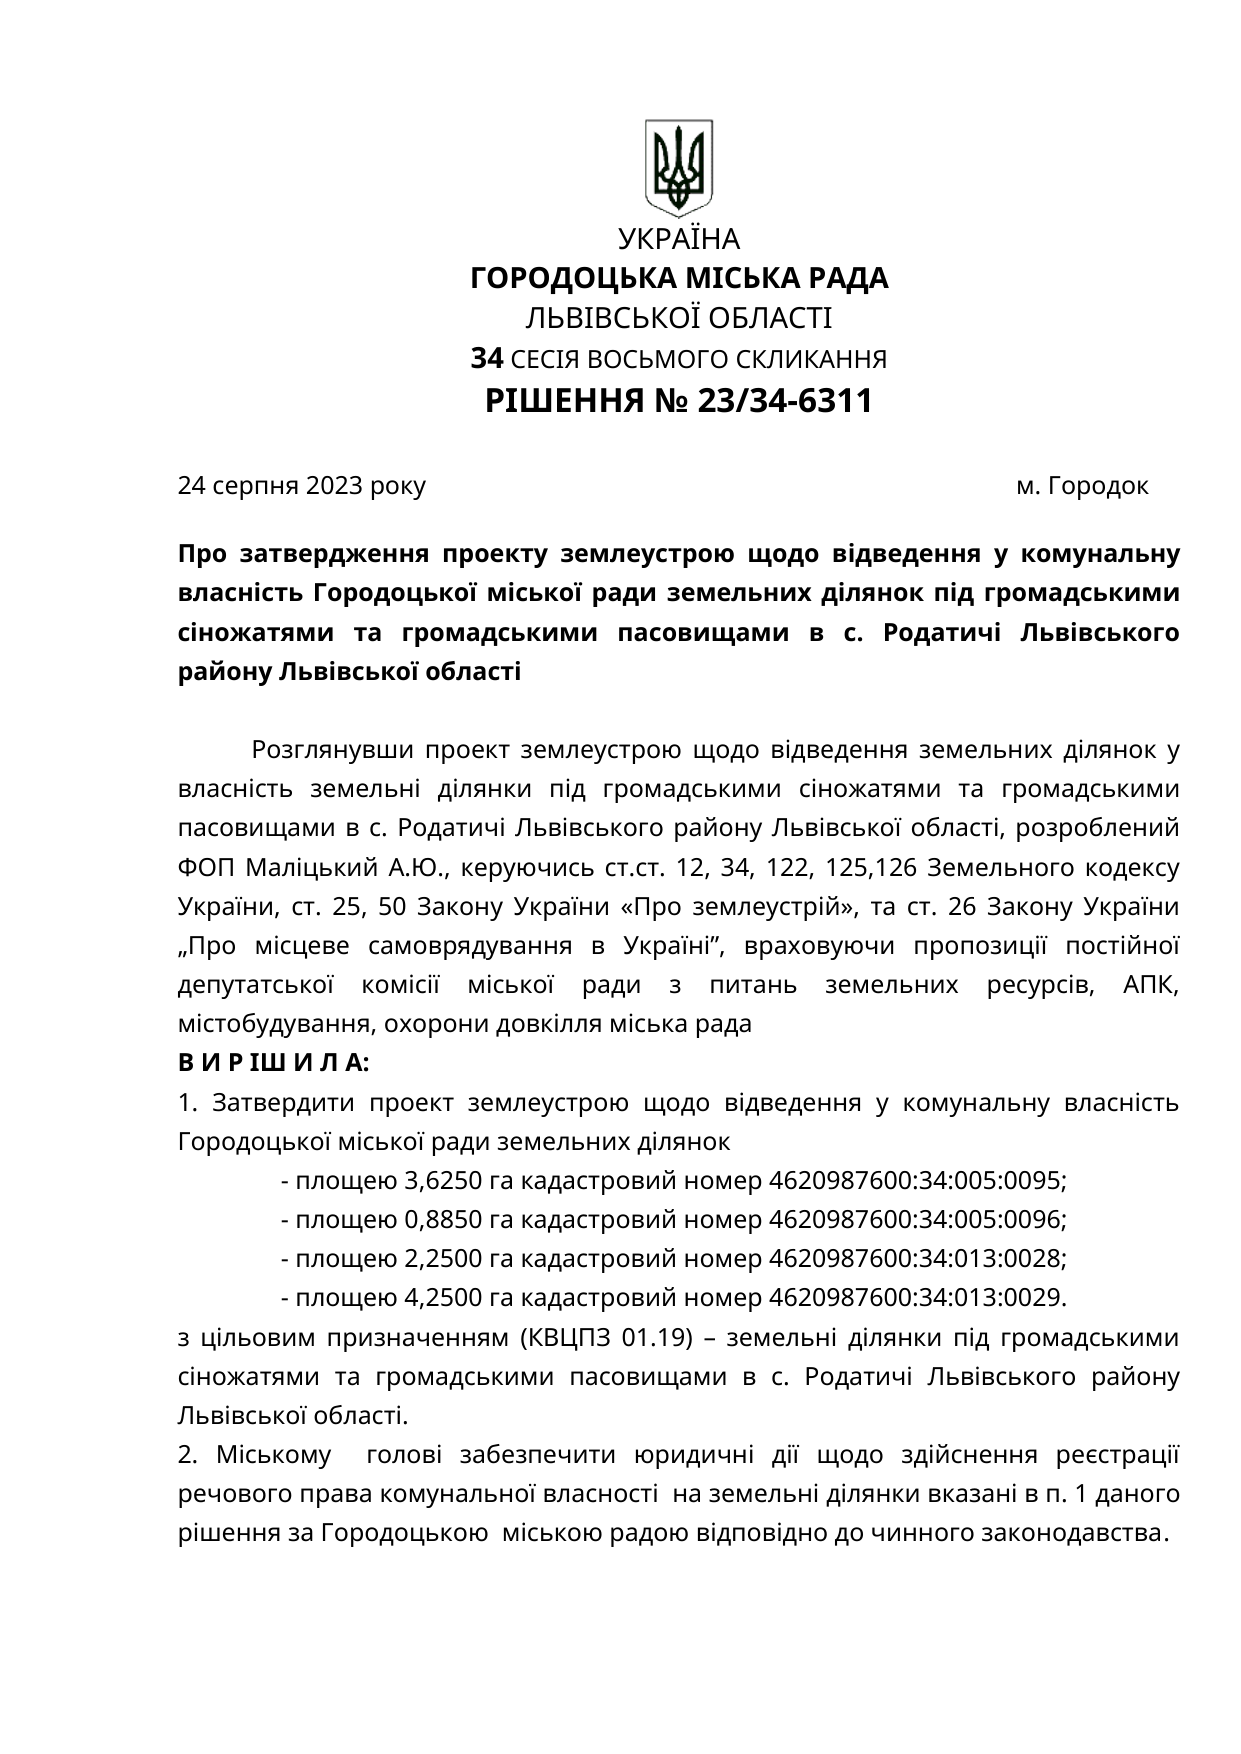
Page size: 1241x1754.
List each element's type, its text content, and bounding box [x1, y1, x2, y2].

picture [644, 118, 715, 219]
text РІШЕННЯ № 23/34-6311 [177, 377, 1181, 422]
text 1. Затвердити проект землеустрою щодо відведення у комунальну власність Городоцької міської ради земельних ділянок [177, 1084, 1181, 1157]
text - площею 2,2500 га кадастровий номер 4620987600:34:013:0028; [177, 1241, 1181, 1275]
text з цільовим призначенням (КВЦПЗ 01.19) – земельні ділянки під громадськими сіножатями та громадськими пасовищами в с. Родатичі Львівського району Львівської області. [177, 1319, 1181, 1432]
text - площею 3,6250 га кадастровий номер 4620987600:34:005:0095; [177, 1162, 1181, 1197]
text 2. Міському голові забезпечити юридичні дії щодо здійснення реєстрації речового права комунальної власності на земельні ділянки вказані в п. 1 даного рішення за Городоцькою міською радою відповідно до чинного законодавства. [177, 1437, 1181, 1549]
text Розглянувши проект землеустрою щодо відведення земельних ділянок у власність земельні ділянки під громадськими сіножатями та громадськими пасовищами в с. Родатичі Львівського району Львівської області, розроблений ФОП Маліцький А.Ю., керуючись ст.ст. 12, 34, 122, 125,126 Земельного кодексу України, ст. 25, 50 Закону України «Про землеустрій», та ст. 26 Закону України „Про місцеве самоврядування в Україні”, враховуючи пропозиції постійної депутатської комісії міської ради з питань земельних ресурсів, АПК, містобудування, охорони довкілля міська рада [177, 732, 1181, 1040]
text ГОРОДОЦЬКА МІСЬКА РАДА [177, 258, 1181, 297]
text В И Р ІШ И Л А: [177, 1045, 1181, 1079]
text УКРАЇНА [177, 218, 1181, 258]
text - площею 0,8850 га кадастровий номер 4620987600:34:005:0096; [177, 1202, 1181, 1236]
text 24 серпня 2023 року м. Городок [177, 468, 1181, 502]
text ЛЬВІВСЬКОЇ ОБЛАСТІ [177, 297, 1181, 337]
text 34 СЕСІЯ ВОСЬМОГО СКЛИКАННЯ [177, 337, 1181, 377]
text - площею 4,2500 га кадастровий номер 4620987600:34:013:0029. [177, 1280, 1181, 1314]
text Про затвердження проекту землеустрою щодо відведення у комунальну власність Городоцької міської ради земельних ділянок під громадськими сіножатями та громадськими пасовищами в с. Родатичі Львівського району Львівської області [177, 536, 1181, 687]
